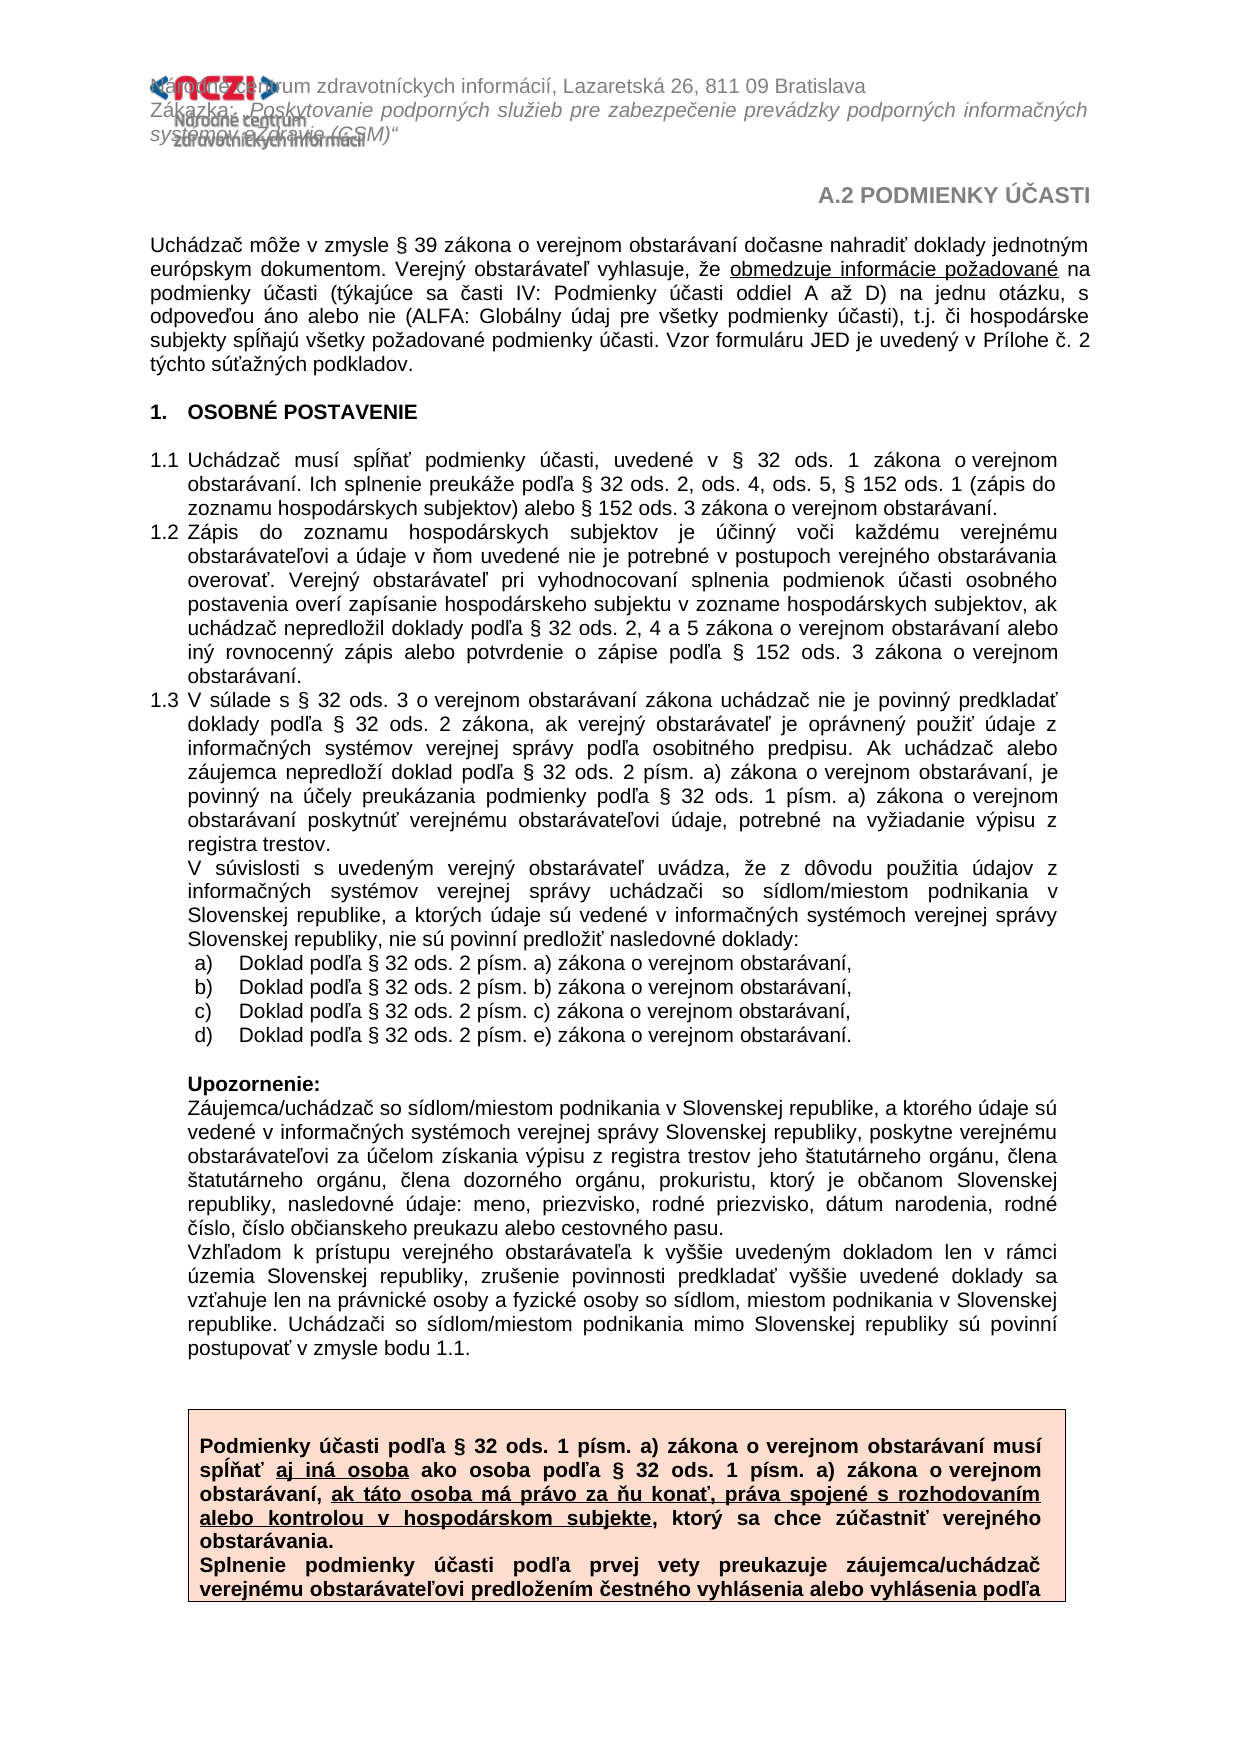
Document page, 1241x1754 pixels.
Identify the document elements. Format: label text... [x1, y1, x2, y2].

list Vzhľadom k prístupu verejného obstarávateľa k vyššie uvedeným dokladom len v rámci územia Slovenskej republiky, zrušenie povinnosti predkladať vyššie uvedené doklady sa vzťahuje len na právnické osoby a fyzické osoby so sídlom, miestom podnikania v Slovenskej republike. Uchádzači so sídlom/miestom podnikania mimo Slovenskej republiky sú povinní postupovať v zmysle bodu 1.1. [187, 1240, 1058, 1359]
text Uchádzač môže v zmysle § 39 zákona o verejnom obstarávaní dočasne nahradiť doklady jednotným európskym dokumentom. Verejný obstarávateľ vyhlasuje, že obmedzuje informácie požadované na podmienky účasti (týkajúce sa časti IV: Podmienky účasti oddiel A až D) na jednu otázku, s odpoveďou áno alebo nie (ALFA: Globálny údaj pre všetky podmienky účasti), t.j. či hospodárske subjekty spĺňajú všetky požadované podmienky účasti. Vzor formuláru JED je uvedený v Prílohe č. 2 týchto súťažných podkladov. [150, 232, 1090, 376]
picture [150, 74, 366, 151]
list Uchádzač musí spĺňať podmienky účasti, uvedené v § 32 ods. 1 zákona o verejnom obstarávaní. Ich splnenie preukáže podľa § 32 ods. 2, ods. 4, ods. 5, § 152 ods. 1 (zápis do zoznamu hospodárskych subjektov) alebo § 152 ods. 3 zákona o verejnom obstarávaní. [150, 448, 1058, 520]
list Doklad podľa § 32 ods. 2 písm. b) zákona o verejnom obstarávaní, [194, 975, 1090, 999]
list V súvislosti s uvedeným verejný obstarávateľ uvádza, že z dôvodu použitia údajov z informačných systémov verejnej správy uchádzači so sídlom/miestom podnikania v Slovenskej republike, a ktorých údaje sú vedené v informačných systémoch verejnej správy Slovenskej republiky, nie sú povinní predložiť nasledovné doklady: [187, 855, 1058, 951]
text A.2 PODMIENKY ÚČASTI [150, 182, 1090, 208]
list V súlade s § 32 ods. 3 o verejnom obstarávaní zákona uchádzač nie je povinný predkladať doklady podľa § 32 ods. 2 zákona, ak verejný obstarávateľ je oprávnený použiť údaje z informačných systémov verejnej správy podľa osobitného predpisu. Ak uchádzač alebo záujemca nepredloží doklad podľa § 32 ods. 2 písm. a) zákona o verejnom obstarávaní, je povinný na účely preukázania podmienky podľa § 32 ods. 1 písm. a) zákona o verejnom obstarávaní poskytnúť verejnému obstarávateľovi údaje, potrebné na vyžiadanie výpisu z registra trestov. [150, 688, 1058, 855]
list Zápis do zoznamu hospodárskych subjektov je účinný voči každému verejnému obstarávateľovi a údaje v ňom uvedené nie je potrebné v postupoch verejného obstarávania overovať. Verejný obstarávateľ pri vyhodnocovaní splnenia podmienok účasti osobného postavenia overí zapísanie hospodárskeho subjektu v zozname hospodárskych subjektov, ak uchádzač nepredložil doklady podľa § 32 ods. 2, 4 a 5 zákona o verejnom obstarávaní alebo iný rovnocenný zápis alebo potvrdenie o zápise podľa § 152 ods. 3 zákona o verejnom obstarávaní. [150, 520, 1058, 688]
list Osobné postavenie [150, 400, 1090, 424]
list Doklad podľa § 32 ods. 2 písm. a) zákona o verejnom obstarávaní, [194, 951, 1090, 975]
list Záujemca/uchádzač so sídlom/miestom podnikania v Slovenskej republike, a ktorého údaje sú vedené v informačných systémoch verejnej správy Slovenskej republiky, poskytne verejnému obstarávateľovi za účelom získania výpisu z registra trestov jeho štatutárneho orgánu, člena štatutárneho orgánu, člena dozorného orgánu, prokuristu, ktorý je občanom Slovenskej republiky, nasledovné údaje: meno, priezvisko, rodné priezvisko, dátum narodenia, rodné číslo, číslo občianskeho preukazu alebo cestovného pasu. [187, 1096, 1058, 1240]
list Doklad podľa § 32 ods. 2 písm. c) zákona o verejnom obstarávaní, [194, 999, 1090, 1023]
list Doklad podľa § 32 ods. 2 písm. e) zákona o verejnom obstarávaní. [194, 1023, 1090, 1047]
list Upozornenie: [187, 1072, 1058, 1096]
